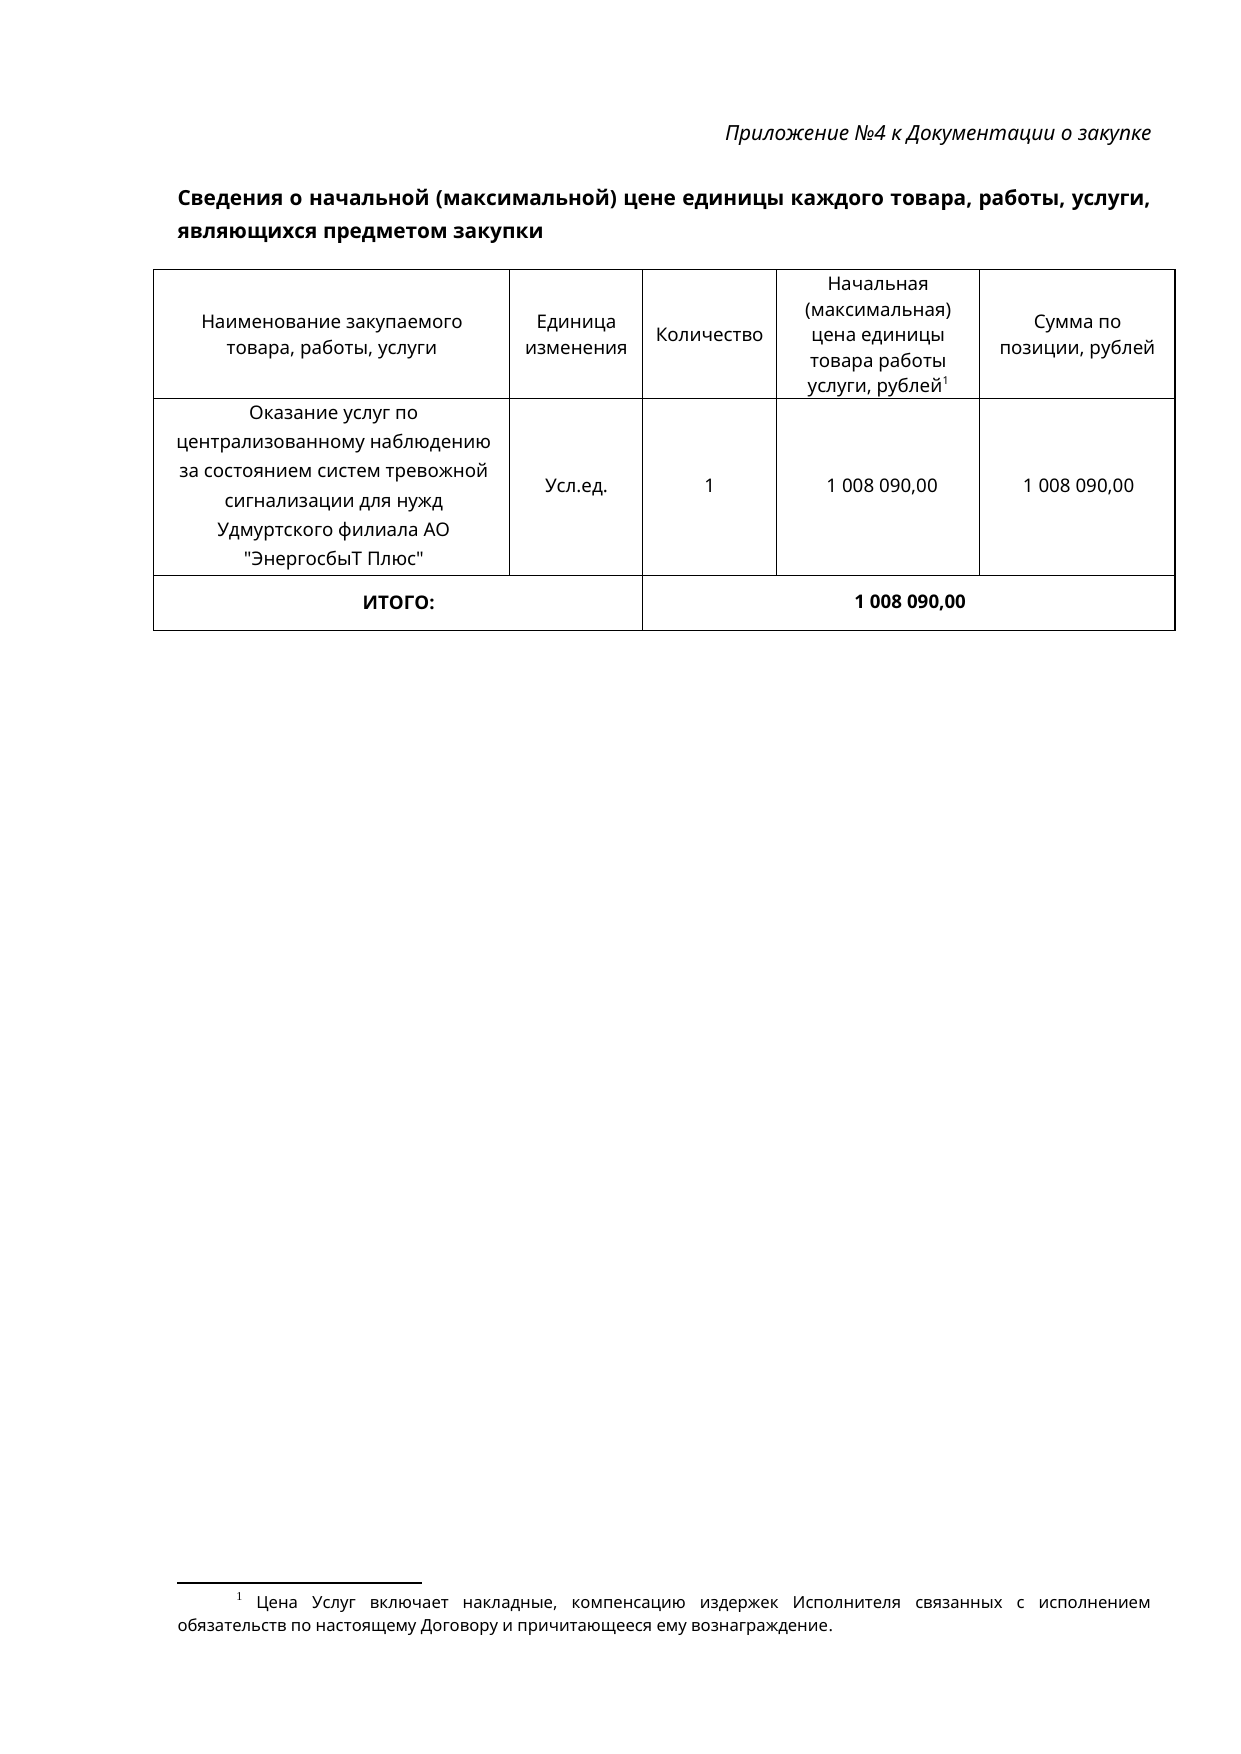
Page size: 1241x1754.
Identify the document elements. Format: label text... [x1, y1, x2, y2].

table_header Наименование закупаемого товара, работы, услуги [154, 270, 509, 398]
table_header Единица изменения [510, 270, 642, 398]
table_header Количество [643, 270, 776, 398]
table_cell 1 008 090,00 [643, 576, 1174, 629]
table_cell Оказание услуг по централизованному наблюдению за состоянием систем тревожной сигнализации для нужд Удмуртского филиала АО "ЭнергосбыТ Плюс" [154, 399, 509, 574]
table_cell 1 008 090,00 [980, 399, 1174, 574]
table_header Сумма по позиции, рублей [980, 270, 1174, 398]
table_header Начальная (максимальная) цена единицы товара работы услуги, рублей [777, 270, 979, 398]
table_cell 1 [643, 399, 776, 574]
list Приложение №4 к Документации о закупке [252, 118, 1152, 147]
table_cell 1 008 090,00 [777, 399, 979, 574]
table_cell ИТОГО: [154, 576, 642, 629]
text Сведения о начальной (максимальной) цене единицы каждого товара, работы, услуги, являющихся предметом закупки [177, 183, 1152, 244]
table_cell Усл.ед. [510, 399, 642, 574]
